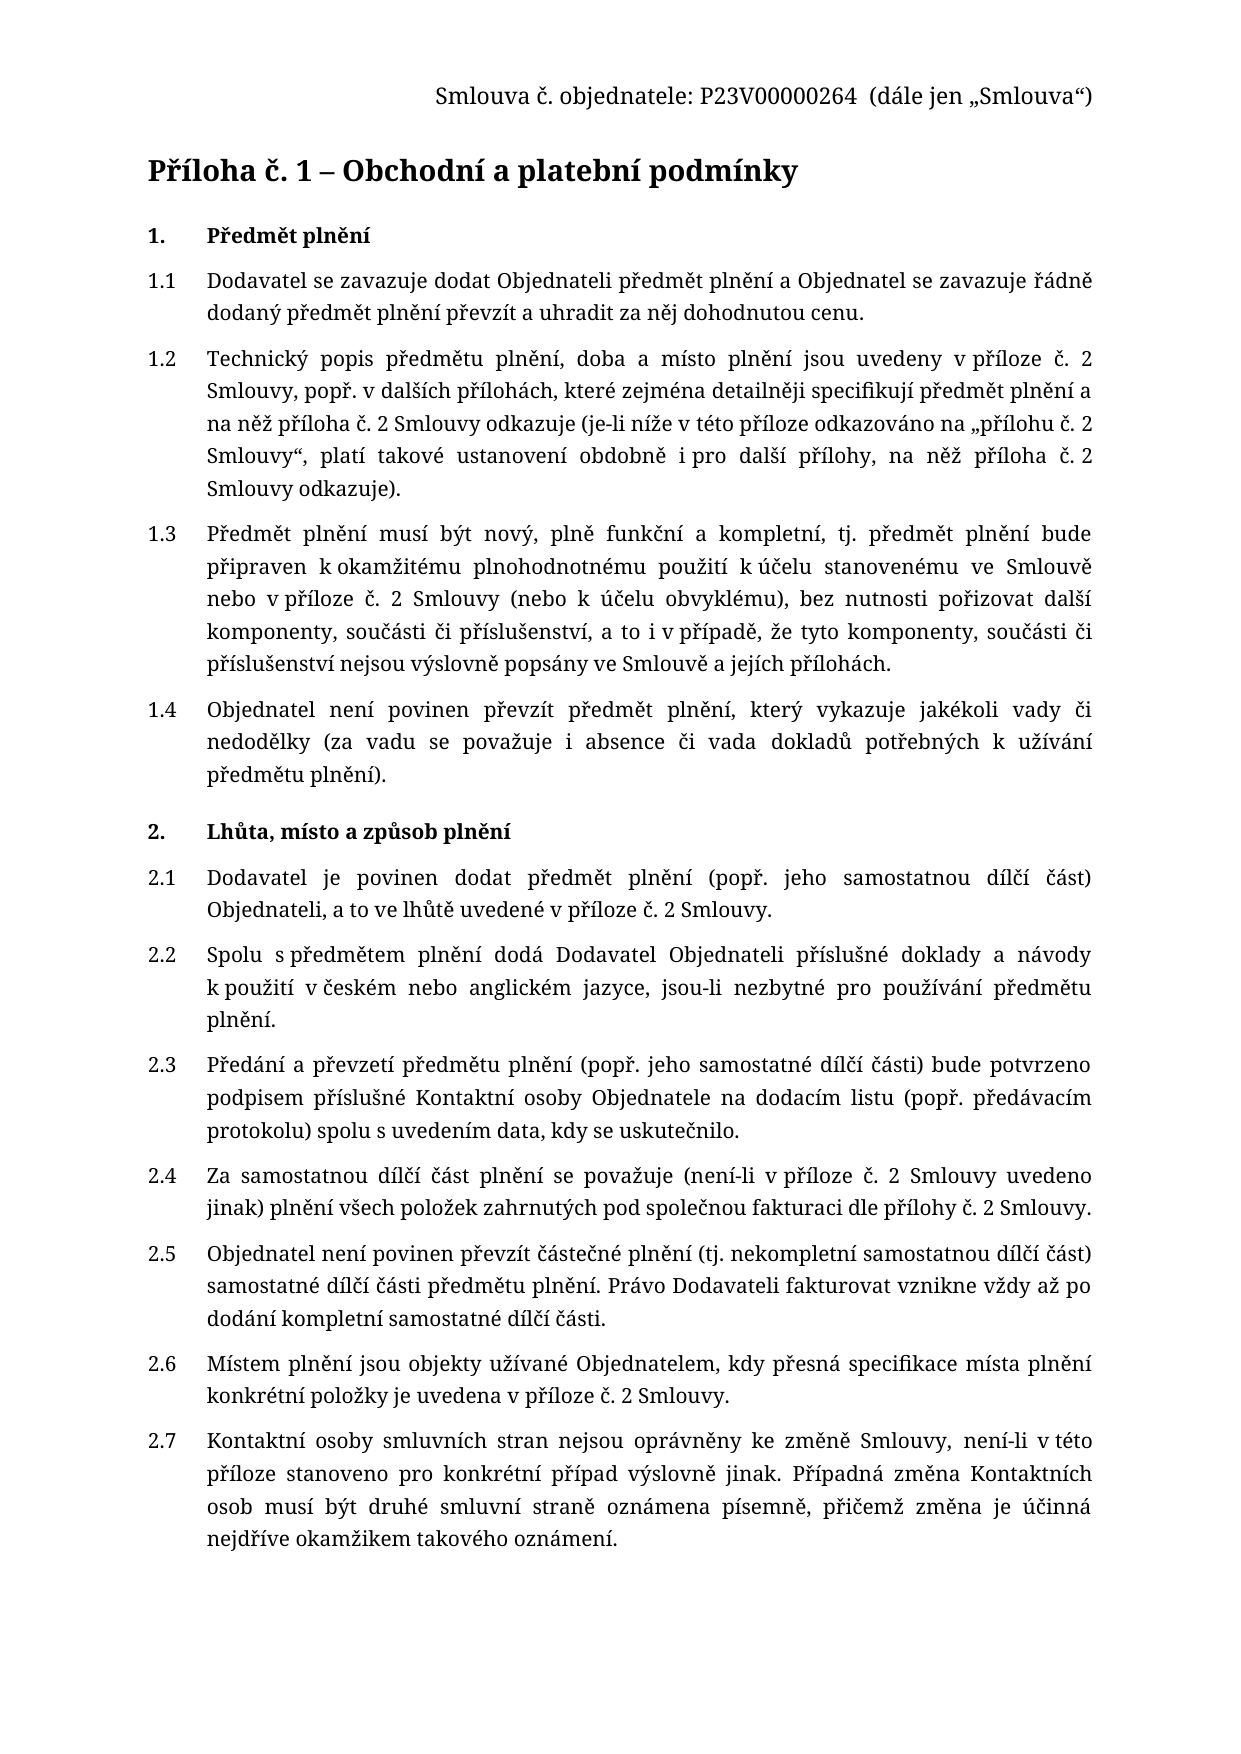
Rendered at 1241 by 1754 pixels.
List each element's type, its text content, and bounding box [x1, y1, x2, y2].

list Kontaktní osoby smluvních stran nejsou oprávněny ke změně Smlouvy, není-li v této příloze stanoveno pro konkrétní případ výslovně jinak. Případná změna Kontaktních osob musí být druhé smluvní straně oznámena písemně, přičemž změna je účinná nejdříve okamžikem takového oznámení. [148, 1427, 1093, 1553]
list Dodavatel je povinen dodat předmět plnění (popř. jeho samostatnou dílčí část) Objednateli, a to ve lhůtě uvedené v příloze č. 2 Smlouvy. [148, 863, 1093, 924]
list Dodavatel se zavazuje dodat Objednateli předmět plnění a Objednatel se zavazuje řádně dodaný předmět plnění převzít a uhradit za něj dohodnutou cenu. [148, 266, 1093, 327]
list Předání a převzetí předmětu plnění (popř. jeho samostatné dílčí části) bude potvrzeno podpisem příslušné Kontaktní osoby Objednatele na dodacím listu (popř. předávacím protokolu) spolu s uvedením data, kdy se uskutečnilo. [148, 1051, 1093, 1144]
list Objednatel není povinen převzít předmět plnění, který vykazuje jakékoli vady či nedodělky (za vadu se považuje i absence či vada dokladů potřebných k užívání předmětu plnění). [148, 695, 1093, 788]
list Předmět plnění musí být nový, plně funkční a kompletní, tj. předmět plnění bude připraven k okamžitému plnohodnotnému použití k účelu stanovenému ve Smlouvě nebo v příloze č. 2 Smlouvy (nebo k účelu obvyklému), bez nutnosti pořizovat další komponenty, součásti či příslušenství, a to i v případě, že tyto komponenty, součásti či příslušenství nejsou výslovně popsány ve Smlouvě a jejích přílohách. [148, 519, 1093, 678]
list Místem plnění jsou objekty užívané Objednatelem, kdy přesná specifikace místa plnění konkrétní položky je uvedena v příloze č. 2 Smlouvy. [148, 1349, 1093, 1410]
list Předmět plnění [148, 221, 1093, 249]
list Lhůta, místo a způsob plnění [148, 817, 1093, 846]
list Spolu s předmětem plnění dodá Dodavatel Objednateli příslušné doklady a návody k použití v českém nebo anglickém jazyce, jsou-li nezbytné pro používání předmětu plnění. [148, 940, 1093, 1034]
text Příloha č. 1 – Obchodní a platební podmínky [148, 150, 1093, 190]
list Za samostatnou dílčí část plnění se považuje (není-li v příloze č. 2 Smlouvy uvedeno jinak) plnění všech položek zahrnutých pod společnou fakturaci dle přílohy č. 2 Smlouvy. [148, 1161, 1093, 1222]
list Objednatel není povinen převzít částečné plnění (tj. nekompletní samostatnou dílčí část) samostatné dílčí části předmětu plnění. Právo Dodavateli fakturovat vznikne vždy až po dodání kompletní samostatné dílčí části. [148, 1239, 1093, 1332]
list Technický popis předmětu plnění, doba a místo plnění jsou uvedeny v příloze č. 2 Smlouvy, popř. v dalších přílohách, které zejména detailněji specifikují předmět plnění a na něž příloha č. 2 Smlouvy odkazuje (je-li níže v této příloze odkazováno na „přílohu č. 2 Smlouvy“, platí takové ustanovení obdobně i pro další přílohy, na něž příloha č. 2 Smlouvy odkazuje). [148, 344, 1093, 502]
